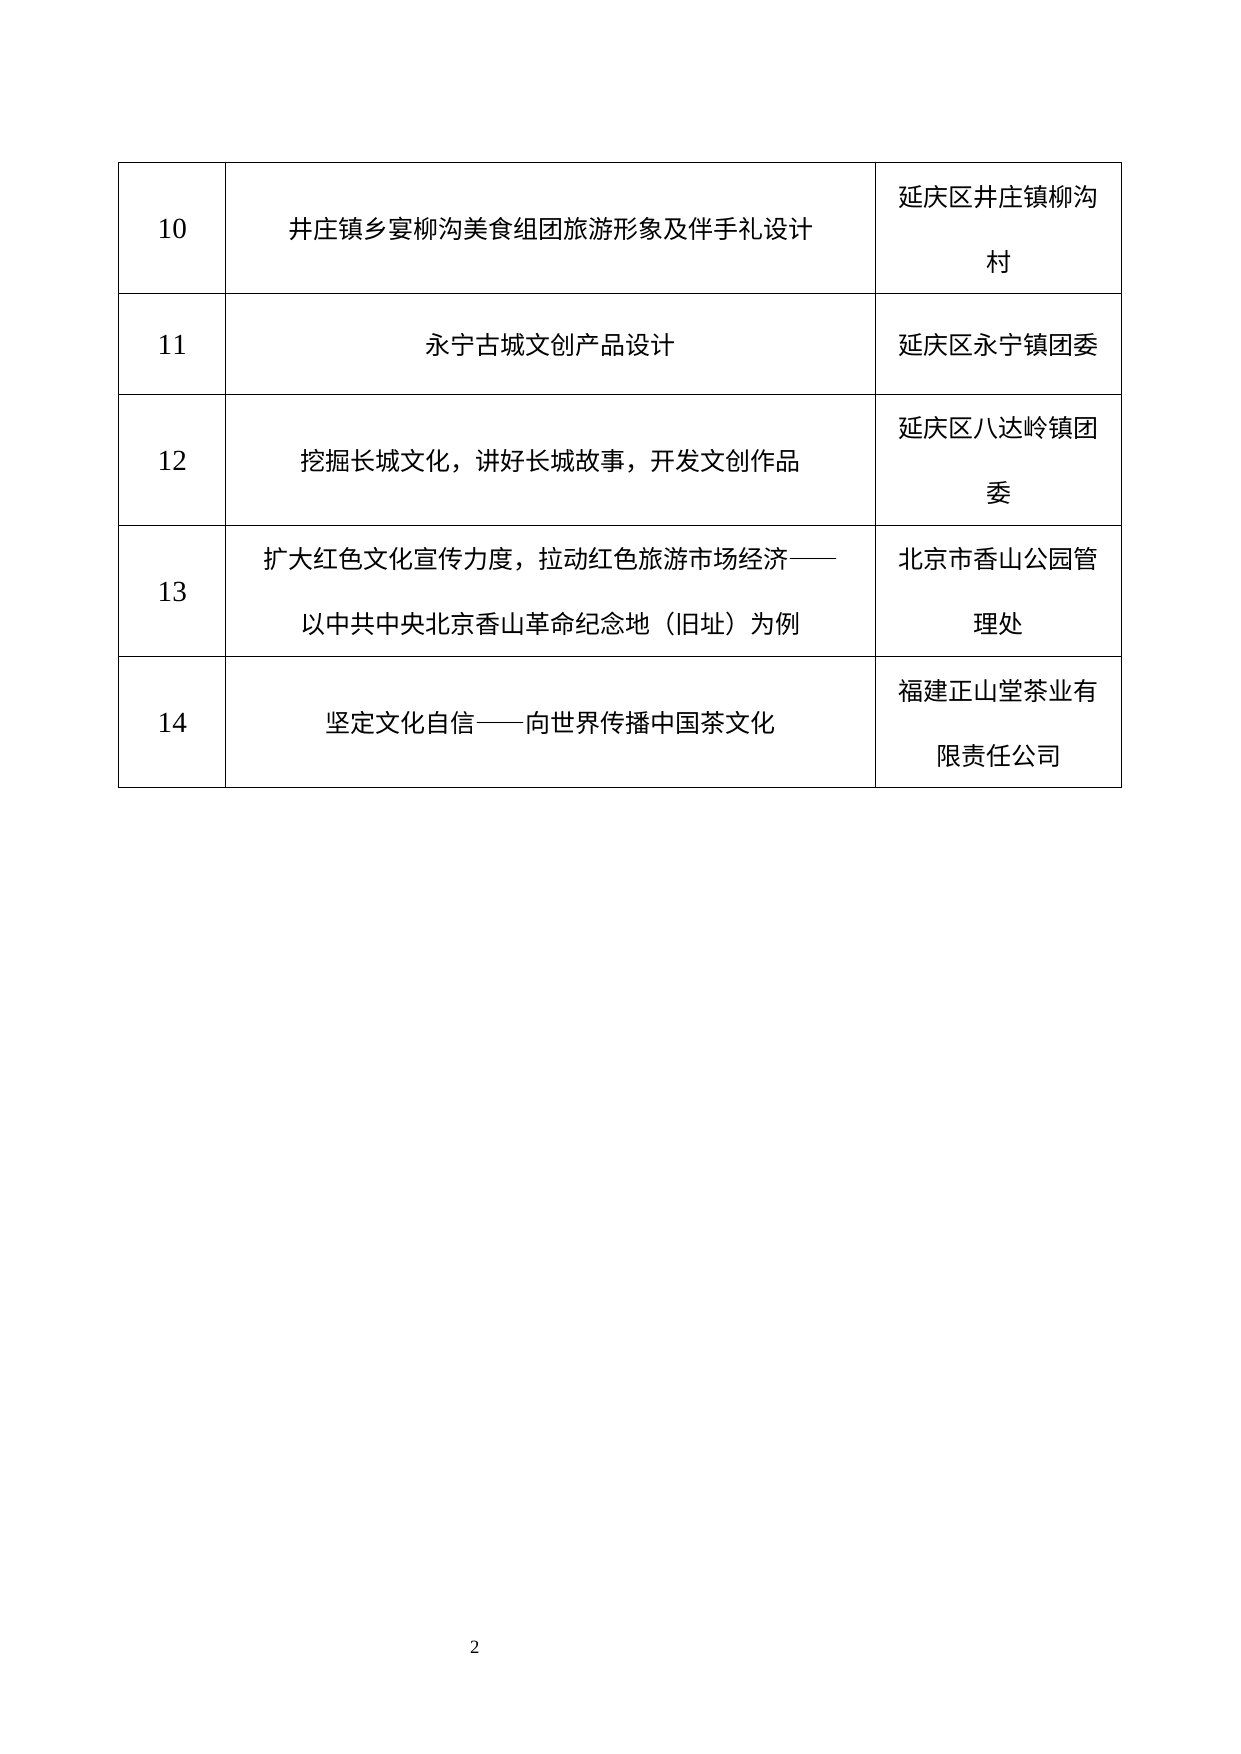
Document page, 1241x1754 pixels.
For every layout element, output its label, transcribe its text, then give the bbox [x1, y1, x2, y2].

table_cell 福建正山堂茶业有限责任公司 [876, 657, 1121, 787]
table_cell 10 [119, 163, 225, 293]
table_cell 12 [119, 395, 225, 524]
table_cell 14 [119, 657, 225, 787]
table_cell 坚定文化自信——向世界传播中国茶文化 [226, 657, 875, 787]
table_cell 永宁古城文创产品设计 [226, 294, 875, 393]
table_cell 挖掘长城文化，讲好长城故事，开发文创作品 [226, 395, 875, 524]
table_cell 扩大红色文化宣传力度，拉动红色旅游市场经济—— 以中共中央北京香山革命纪念地（旧址）为例 [226, 526, 875, 656]
table_cell 13 [119, 526, 225, 656]
table_cell 延庆区井庄镇柳沟村 [876, 163, 1121, 293]
table_cell 北京市香山公园管理处 [876, 526, 1121, 656]
table_cell 延庆区永宁镇团委 [876, 294, 1121, 393]
table_cell 延庆区八达岭镇团委 [876, 395, 1121, 524]
table_cell 井庄镇乡宴柳沟美食组团旅游形象及伴手礼设计 [226, 163, 875, 293]
table_cell 11 [119, 294, 225, 393]
